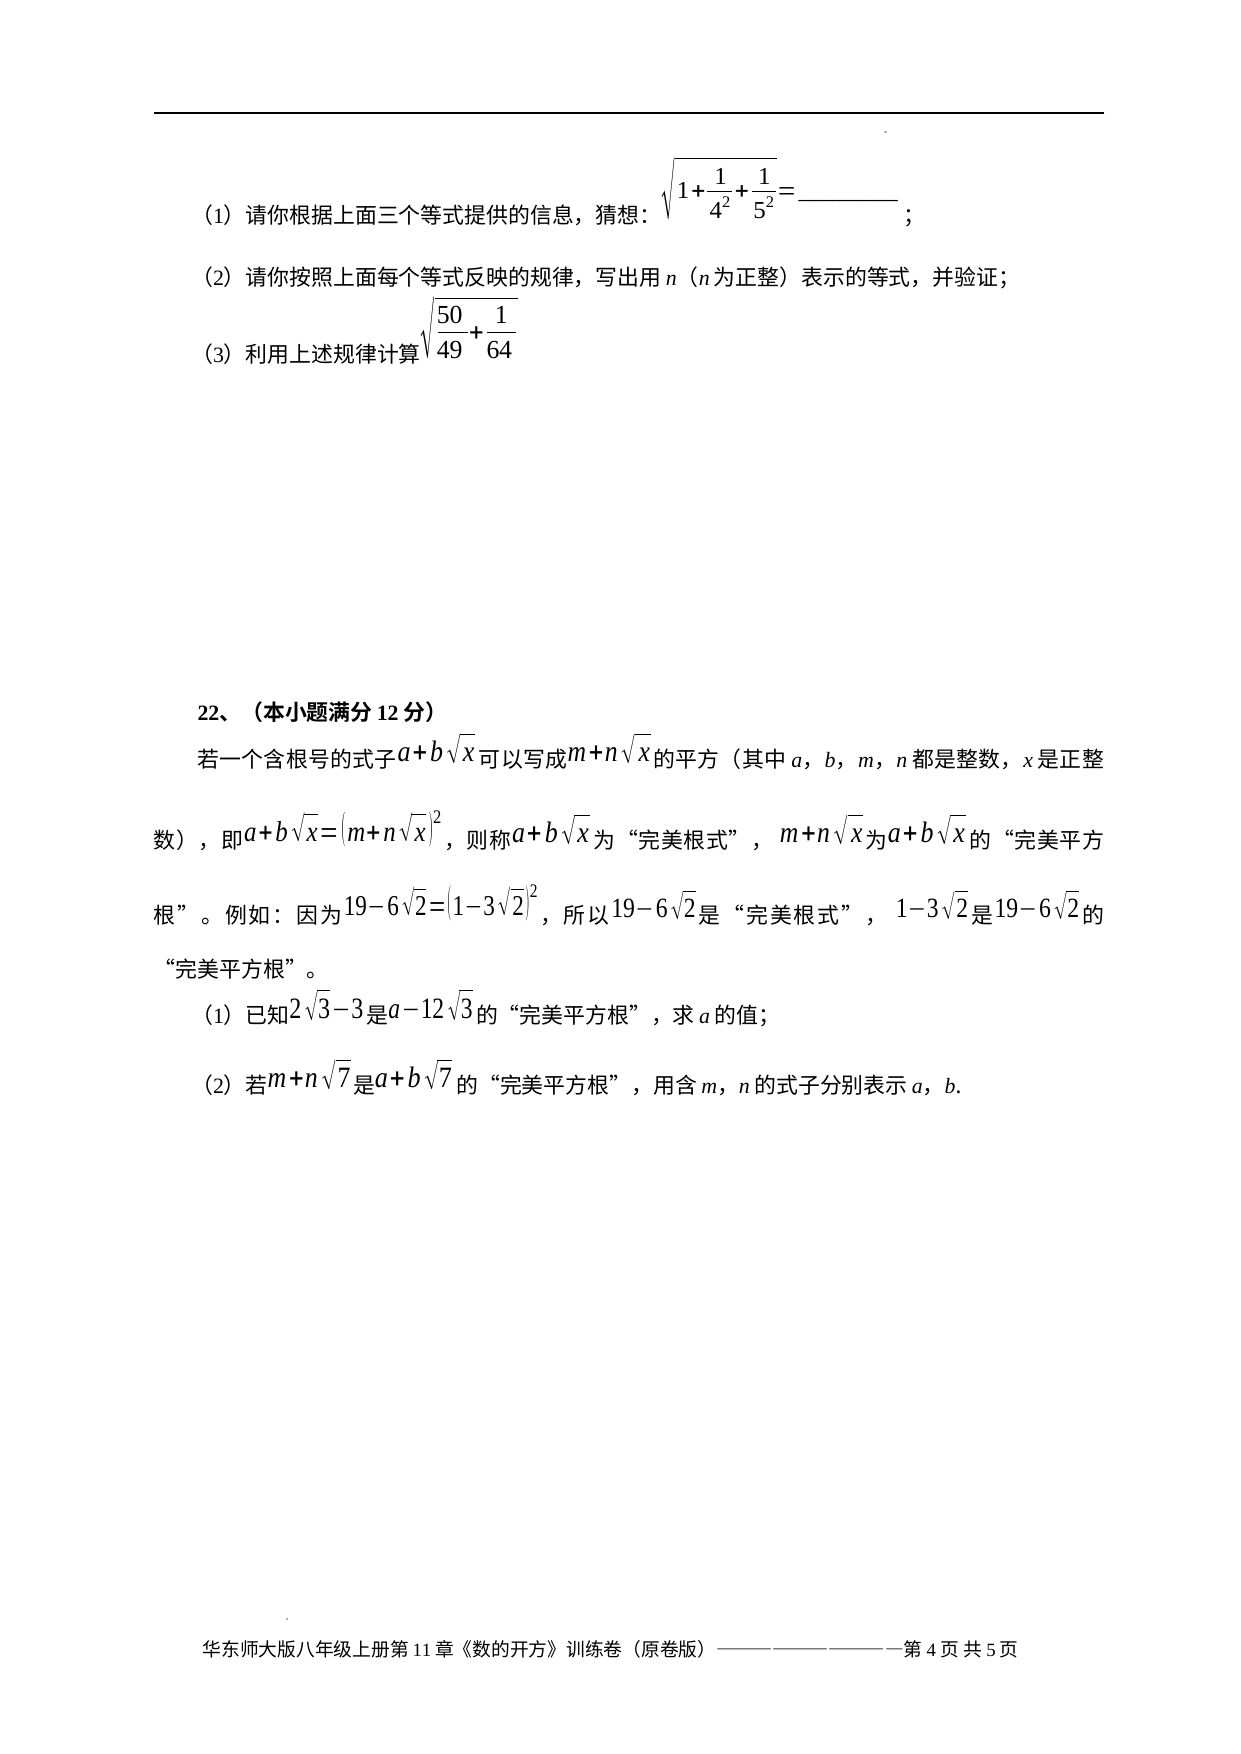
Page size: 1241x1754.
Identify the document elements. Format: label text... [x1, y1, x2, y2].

text （2）请你按照上面每个等式反映的规律，写出用n（n为正整）表示的等式，并验证； [153, 259, 1104, 292]
text 22、（本小题满分12分） [153, 695, 1104, 727]
text （3）利用上述规律计算 [153, 296, 1104, 394]
text 若一个含根号的式子可以写成的平方（其中a，b，m，n都是整数，x是正整数），即，则称为“完美根式”， 为的“完美平方根”。例如：因为，所以是“完美根式”， 是的“完美平方根”。 [153, 732, 1104, 984]
text （1）已知是的“完美平方根”，求a的值； [153, 988, 1104, 1053]
text （2）若是的“完美平方根”，用含m，n的式子分别表示a，b. [153, 1058, 1104, 1123]
text （1）请你根据上面三个等式提供的信息，猜想：； [153, 157, 1104, 254]
